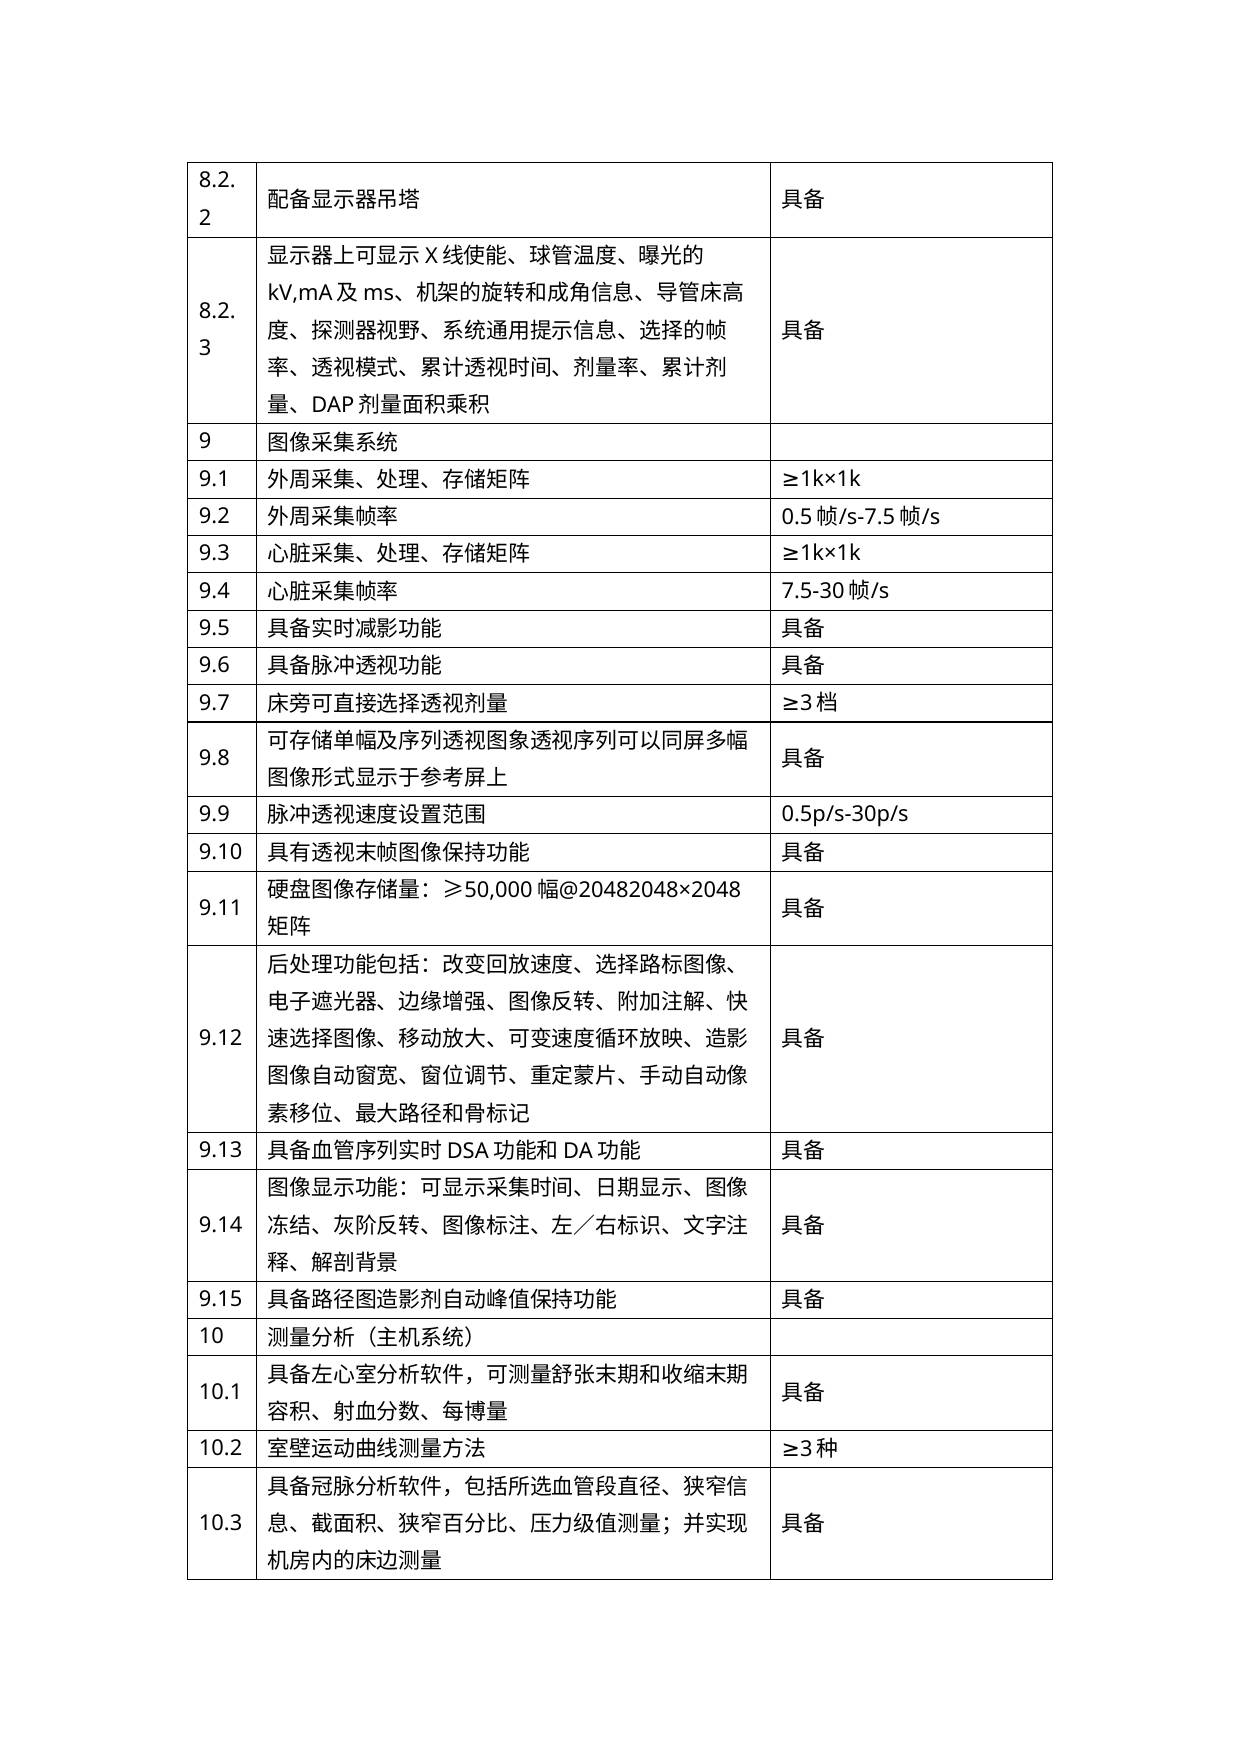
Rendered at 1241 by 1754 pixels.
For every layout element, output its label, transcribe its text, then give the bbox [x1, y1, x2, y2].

table_cell ≥1k×1k [771, 461, 1052, 498]
table_cell ≥3种 [771, 1431, 1052, 1467]
table_cell 图像采集系统 [257, 424, 770, 460]
table_cell 具备 [771, 1170, 1052, 1281]
table_cell 9.13 [188, 1133, 256, 1169]
table_cell 9.14 [188, 1170, 256, 1281]
table_cell 9.5 [188, 611, 256, 647]
table_cell 具备 [771, 1133, 1052, 1169]
table_cell 图像显示功能：可显示采集时间、日期显示、图像冻结、灰阶反转、图像标注、左／右标识、文字注释、解剖背景 [257, 1170, 770, 1281]
table_cell 9.7 [188, 685, 256, 721]
table_cell 具备 [771, 1282, 1052, 1318]
table_cell 具备 [771, 1468, 1052, 1579]
table_cell 9.9 [188, 797, 256, 833]
table_cell 10.3 [188, 1468, 256, 1579]
table_cell 硬盘图像存储量：≥50,000幅@20482048×2048矩阵 [257, 872, 770, 945]
table_cell 9 [188, 424, 256, 460]
table_cell 0.5p/s-30p/s [771, 797, 1052, 833]
table_cell 9.10 [188, 834, 256, 871]
table_cell 脉冲透视速度设置范围 [257, 797, 770, 833]
table_cell 具备 [771, 946, 1052, 1132]
table_cell 9.15 [188, 1282, 256, 1318]
table_cell 具备 [771, 834, 1052, 871]
table_cell 具有透视末帧图像保持功能 [257, 834, 770, 871]
table_cell 9.3 [188, 536, 256, 572]
table_cell 具备左心室分析软件，可测量舒张末期和收缩末期容积、射血分数、每博量 [257, 1356, 770, 1430]
table_cell 室壁运动曲线测量方法 [257, 1431, 770, 1467]
table_cell 外周采集帧率 [257, 499, 770, 535]
table_cell 具备 [771, 163, 1052, 237]
table_cell 10.1 [188, 1356, 256, 1430]
table_cell 具备路径图造影剂自动峰值保持功能 [257, 1282, 770, 1318]
table_cell 可存储单幅及序列透视图象透视序列可以同屏多幅图像形式显示于参考屏上 [257, 723, 770, 796]
table_cell 具备 [771, 238, 1052, 423]
table_cell 7.5-30帧/s [771, 573, 1052, 609]
table_cell 9.6 [188, 648, 256, 684]
table_cell 具备脉冲透视功能 [257, 648, 770, 684]
table_cell 具备 [771, 872, 1052, 945]
table_cell 显示器上可显示X线使能、球管温度、曝光的kV,mA及ms、机架的旋转和成角信息、导管床高度、探测器视野、系统通用提示信息、选择的帧率、透视模式、累计透视时间、剂量率、累计剂量、DAP剂量面积乘积 [257, 238, 770, 423]
table_cell ≥3档 [771, 685, 1052, 721]
table_cell 9.2 [188, 499, 256, 535]
table_cell 配备显示器吊塔 [257, 163, 770, 237]
table_cell ≥1k×1k [771, 536, 1052, 572]
table_cell 测量分析（主机系统） [257, 1319, 770, 1355]
table_cell [771, 1319, 1052, 1355]
table_cell 心脏采集帧率 [257, 573, 770, 609]
table_cell 具备实时减影功能 [257, 611, 770, 647]
table_cell 9.12 [188, 946, 256, 1132]
table_cell 床旁可直接选择透视剂量 [257, 685, 770, 721]
table_cell 具备 [771, 648, 1052, 684]
table_cell 后处理功能包括：改变回放速度、选择路标图像、电子遮光器、边缘增强、图像反转、附加注解、快速选择图像、移动放大、可变速度循环放映、造影图像自动窗宽、窗位调节、重定蒙片、手动自动像素移位、最大路径和骨标记 [257, 946, 770, 1132]
table_cell 9.11 [188, 872, 256, 945]
table_cell 9.8 [188, 723, 256, 796]
table_cell 具备冠脉分析软件，包括所选血管段直径、狭窄信息、截面积、狭窄百分比、压力级值测量；并实现机房内的床边测量 [257, 1468, 770, 1579]
table_cell 9.4 [188, 573, 256, 609]
table_cell 具备 [771, 611, 1052, 647]
table_cell 心脏采集、处理、存储矩阵 [257, 536, 770, 572]
table_cell 0.5帧/s-7.5帧/s [771, 499, 1052, 535]
table_cell 具备 [771, 723, 1052, 796]
table_cell 外周采集、处理、存储矩阵 [257, 461, 770, 498]
table_cell [771, 424, 1052, 460]
table_cell 具备 [771, 1356, 1052, 1430]
table_cell 具备血管序列实时DSA功能和DA功能 [257, 1133, 770, 1169]
table_cell 9.1 [188, 461, 256, 498]
table_cell 8.2.2 [188, 163, 256, 237]
table_cell 8.2.3 [188, 238, 256, 423]
table_cell 10.2 [188, 1431, 256, 1467]
table_cell 10 [188, 1319, 256, 1355]
